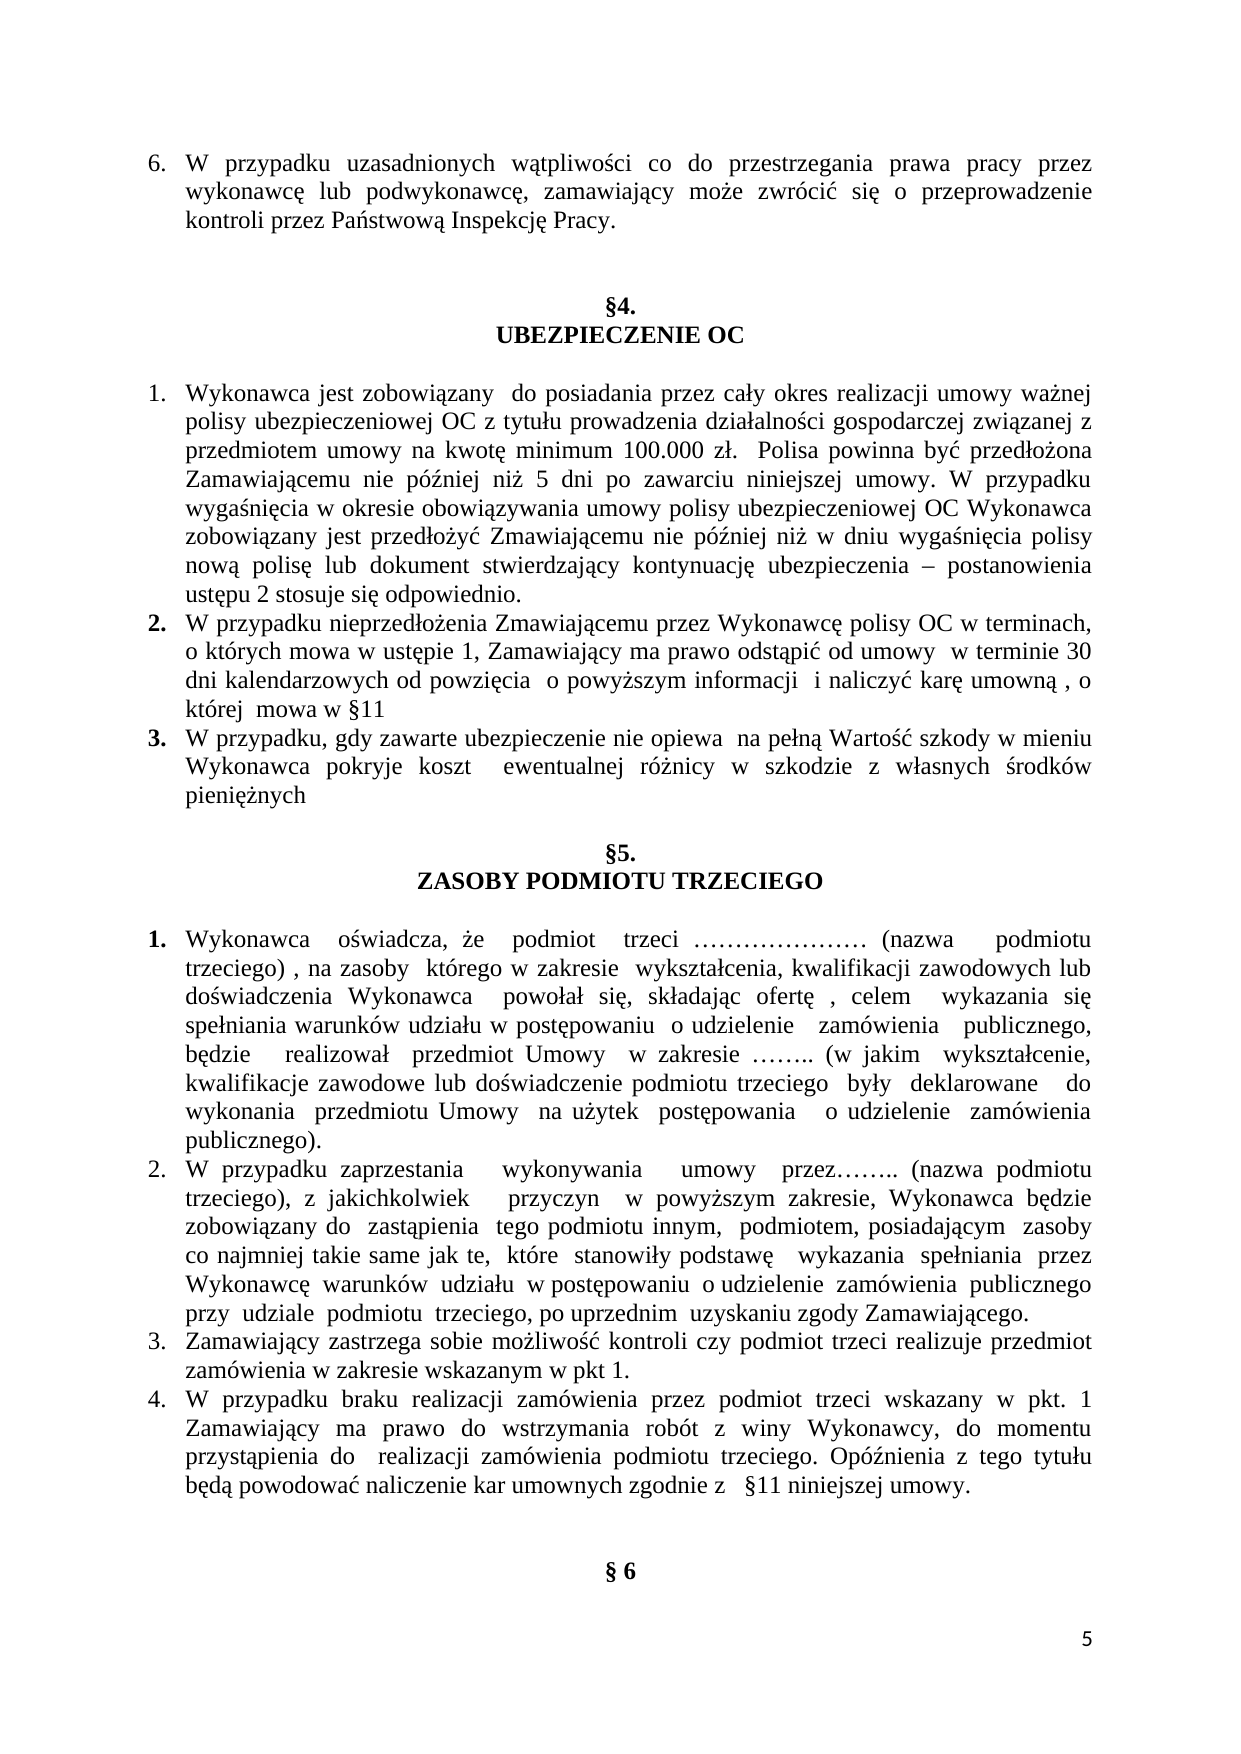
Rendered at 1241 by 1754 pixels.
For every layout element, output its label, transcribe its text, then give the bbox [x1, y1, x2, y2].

text §5. [148, 838, 1093, 866]
text 3. Zamawiający zastrzega sobie możliwość kontroli czy podmiot trzeci realizuje przedmiot zamówienia w zakresie wskazanym w pkt 1. [148, 1326, 1093, 1384]
text UBEZPIECZENIE OC [148, 320, 1093, 349]
text 1. Wykonawca jest zobowiązany do posiadania przez cały okres realizacji umowy ważnej polisy ubezpieczeniowej OC z tytułu prowadzenia działalności gospodarczej związanej z przedmiotem umowy na kwotę minimum 100.000 zł. Polisa powinna być przedłożona Zamawiającemu nie później niż 5 dni po zawarciu niniejszej umowy. W przypadku wygaśnięcia w okresie obowiązywania umowy polisy ubezpieczeniowej OC Wykonawca zobowiązany jest przedłożyć Zmawiającemu nie później niż w dniu wygaśnięcia polisy nową polisę lub dokument stwierdzający kontynuację ubezpieczenia – postanowienia ustępu 2 stosuje się odpowiednio. [148, 378, 1093, 608]
text § 6 [148, 1556, 1093, 1585]
text 2. W przypadku nieprzedłożenia Zmawiającemu przez Wykonawcę polisy OC w terminach, o których mowa w ustępie 1, Zamawiający ma prawo odstąpić od umowy w terminie 30 dni kalendarzowych od powzięcia o powyższym informacji i naliczyć karę umowną , o której mowa w §11 [148, 608, 1093, 723]
text 3. W przypadku, gdy zawarte ubezpieczenie nie opiewa na pełną Wartość szkody w mieniu Wykonawca pokryje koszt ewentualnej różnicy w szkodzie z własnych środków pieniężnych [148, 723, 1093, 809]
text 2. W przypadku zaprzestania wykonywania umowy przez…….. (nazwa podmiotu trzeciego), z jakichkolwiek przyczyn w powyższym zakresie, Wykonawca będzie zobowiązany do zastąpienia tego podmiotu innym, podmiotem, posiadającym zasoby co najmniej takie same jak te, które stanowiły podstawę wykazania spełniania przez Wykonawcę warunków udziału w postępowaniu o udzielenie zamówienia publicznego przy udziale podmiotu trzeciego, po uprzednim uzyskaniu zgody Zamawiającego. [148, 1154, 1093, 1326]
text 6. W przypadku uzasadnionych wątpliwości co do przestrzegania prawa pracy przez wykonawcę lub podwykonawcę, zamawiający może zwrócić się o przeprowadzenie kontroli przez Państwową Inspekcję Pracy. [148, 148, 1093, 234]
text ZASOBY PODMIOTU TRZECIEGO [148, 866, 1093, 895]
text §4. [148, 291, 1093, 320]
text 4. W przypadku braku realizacji zamówienia przez podmiot trzeci wskazany w pkt. 1 Zamawiający ma prawo do wstrzymania robót z winy Wykonawcy, do momentu przystąpienia do realizacji zamówienia podmiotu trzeciego. Opóźnienia z tego tytułu będą powodować naliczenie kar umownych zgodnie z §11 niniejszej umowy. [148, 1384, 1093, 1499]
text 1. Wykonawca oświadcza, że podmiot trzeci ………………… (nazwa podmiotu trzeciego) , na zasoby którego w zakresie wykształcenia, kwalifikacji zawodowych lub doświadczenia Wykonawca powołał się, składając ofertę , celem wykazania się spełniania warunków udziału w postępowaniu o udzielenie zamówienia publicznego, będzie realizował przedmiot Umowy w zakresie …….. (w jakim wykształcenie, kwalifikacje zawodowe lub doświadczenie podmiotu trzeciego były deklarowane do wykonania przedmiotu Umowy na użytek postępowania o udzielenie zamówienia publicznego). [148, 924, 1093, 1154]
